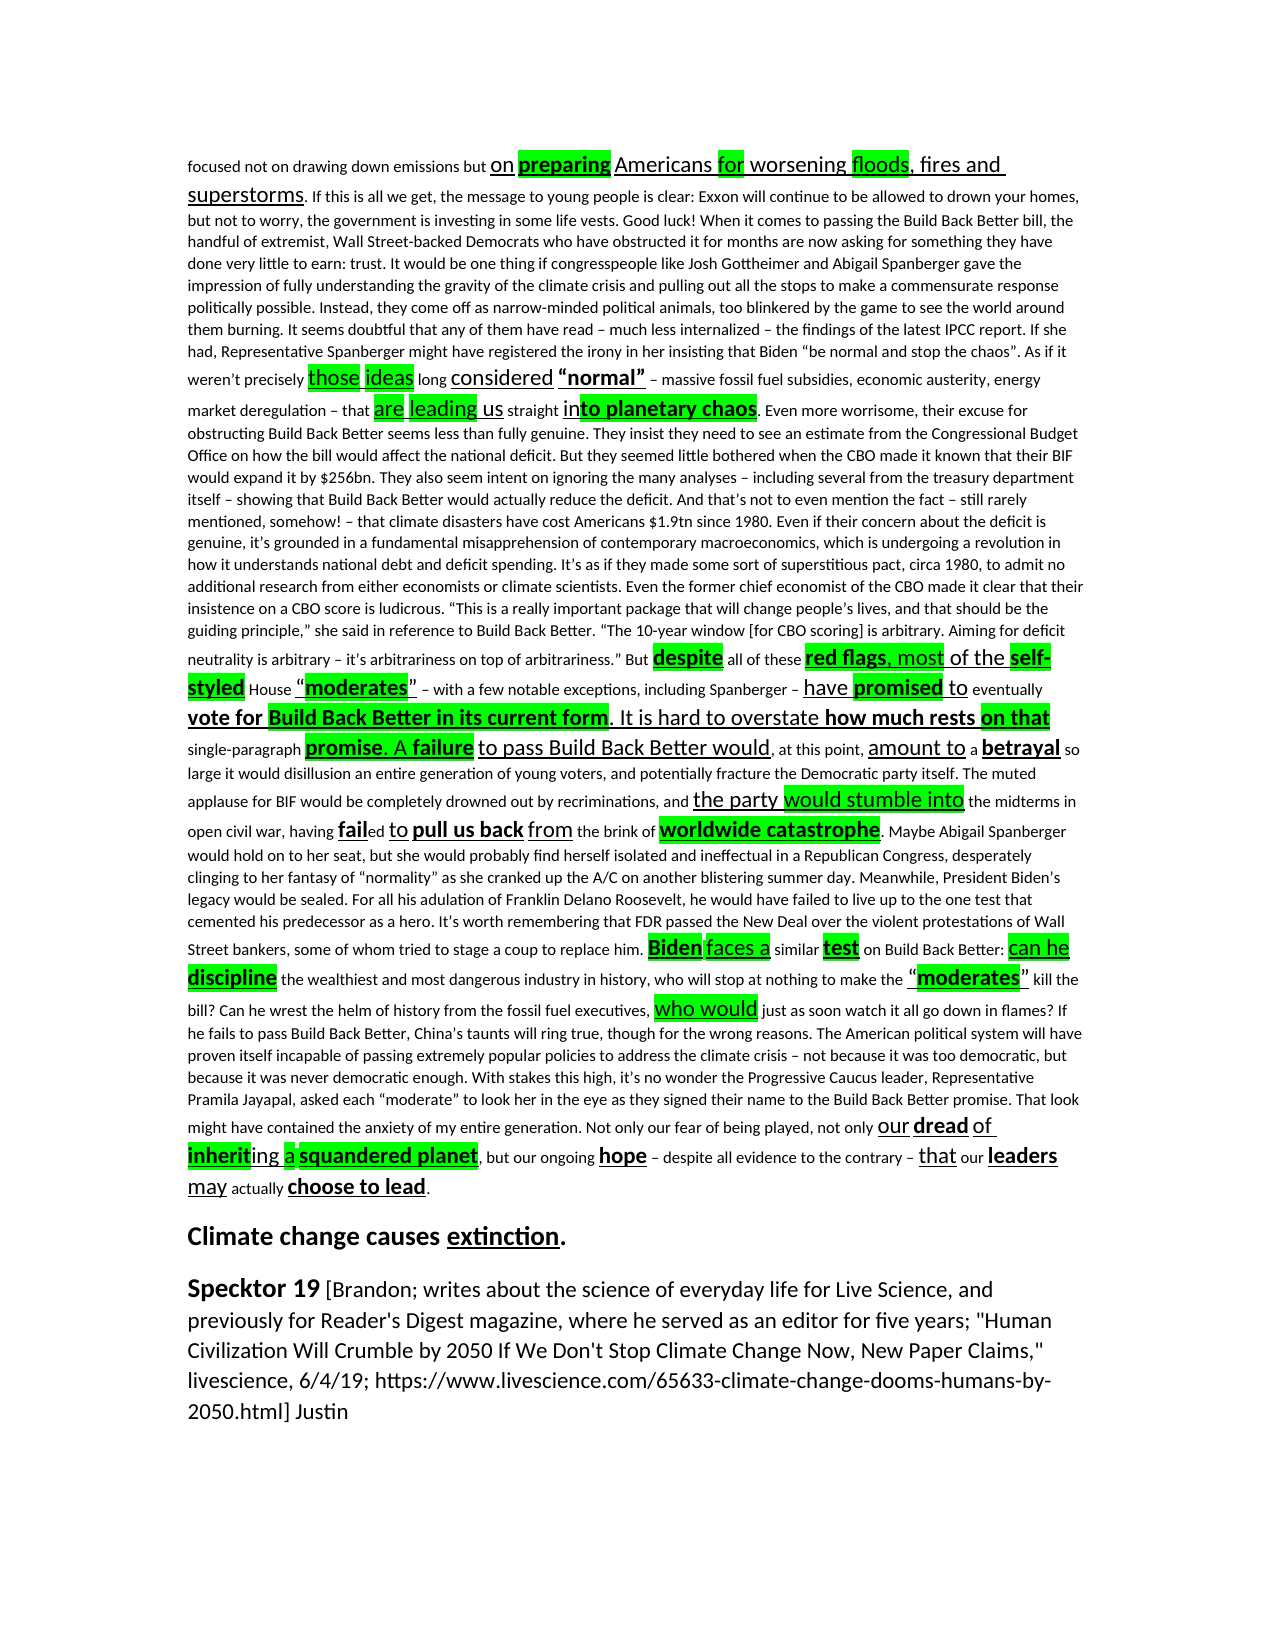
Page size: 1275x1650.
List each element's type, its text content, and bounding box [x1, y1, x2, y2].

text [187, 150, 1087, 1200]
subtitle Climate change causes extinction. [187, 1219, 1087, 1252]
text Specktor 19 [Brandon; writes about the science of everyday life for Live Science, and previously for Reader's Digest magazine, where he served as an editor for five years; "Human Civilization Will Crumble by 2050 If We Don't Stop Climate Change Now, New Paper Claims," livescience, 6/4/19; https://www.livescience.com/65633-climate-change-dooms-humans-by-2050.html] Justin [187, 1271, 1087, 1425]
